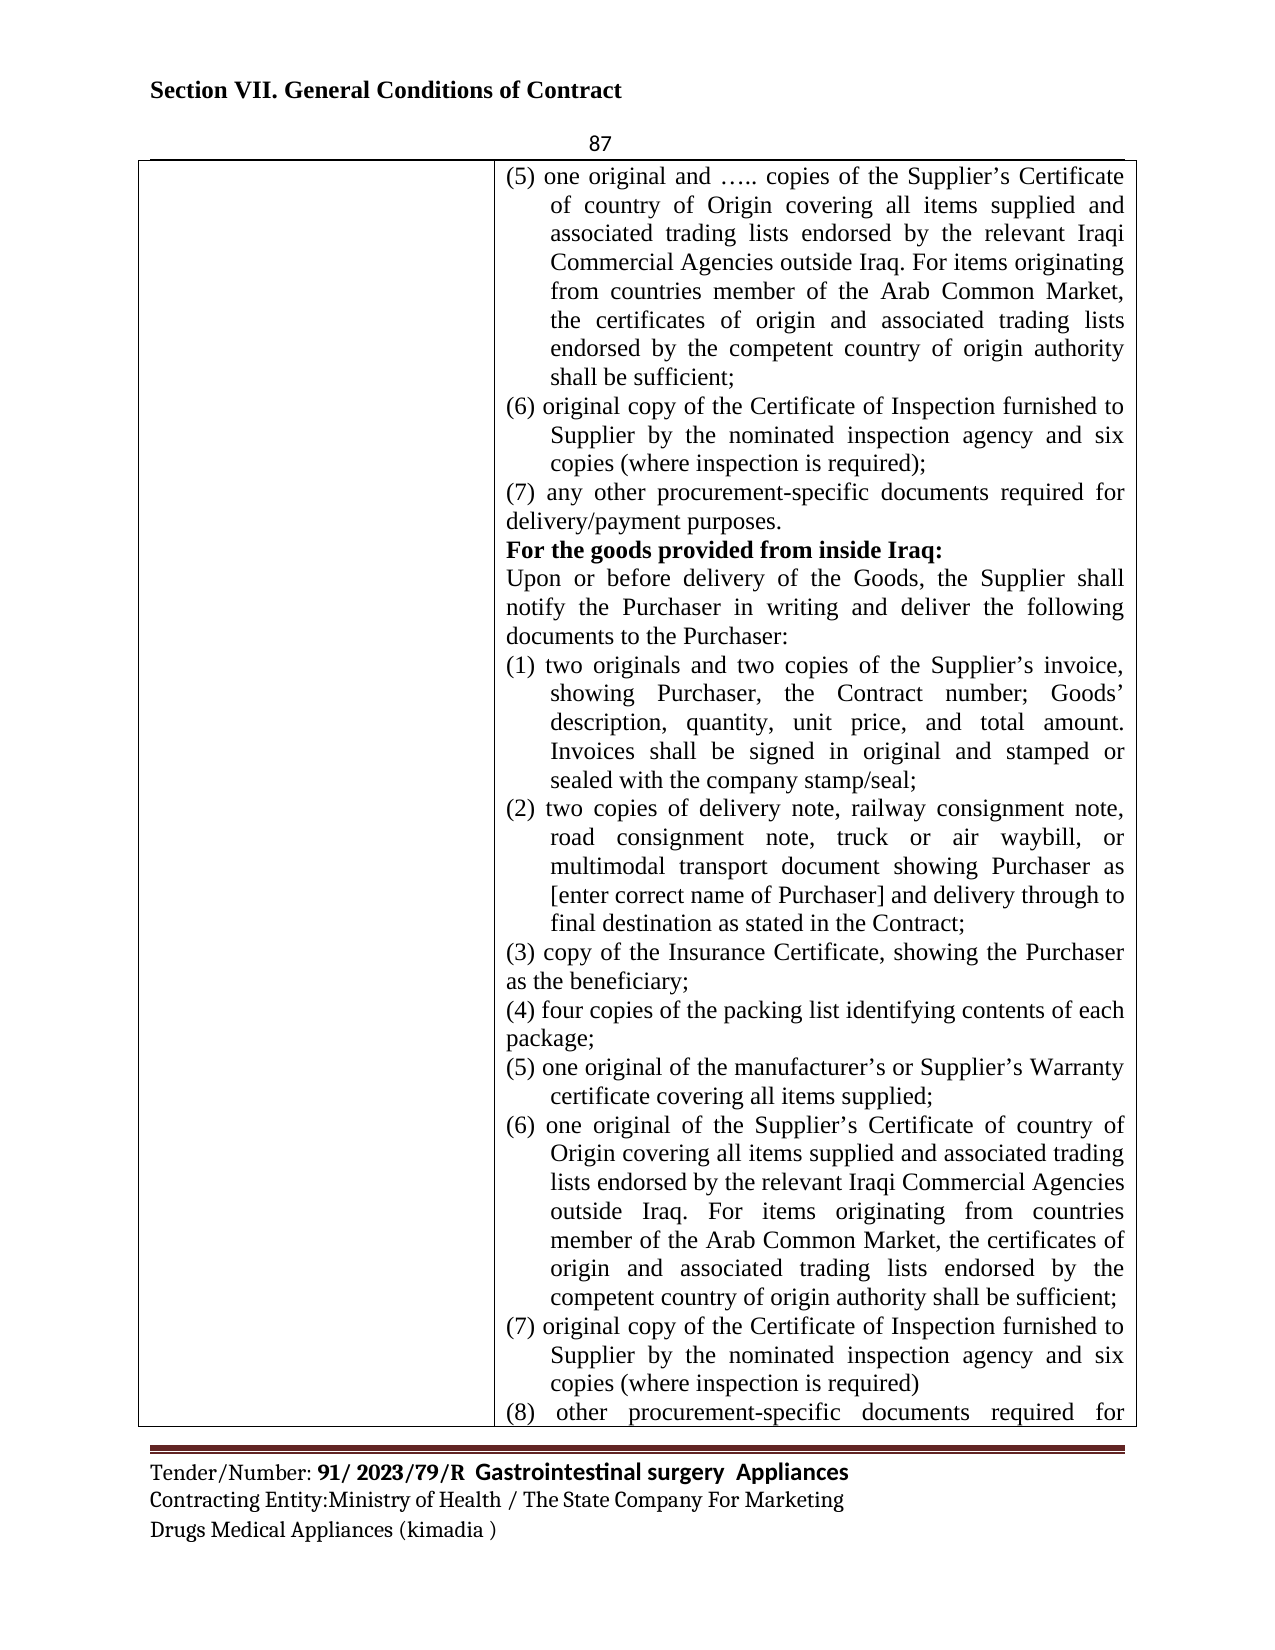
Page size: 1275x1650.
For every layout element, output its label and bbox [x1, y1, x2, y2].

table_header [139, 161, 494, 1426]
table_header [495, 161, 1136, 1426]
